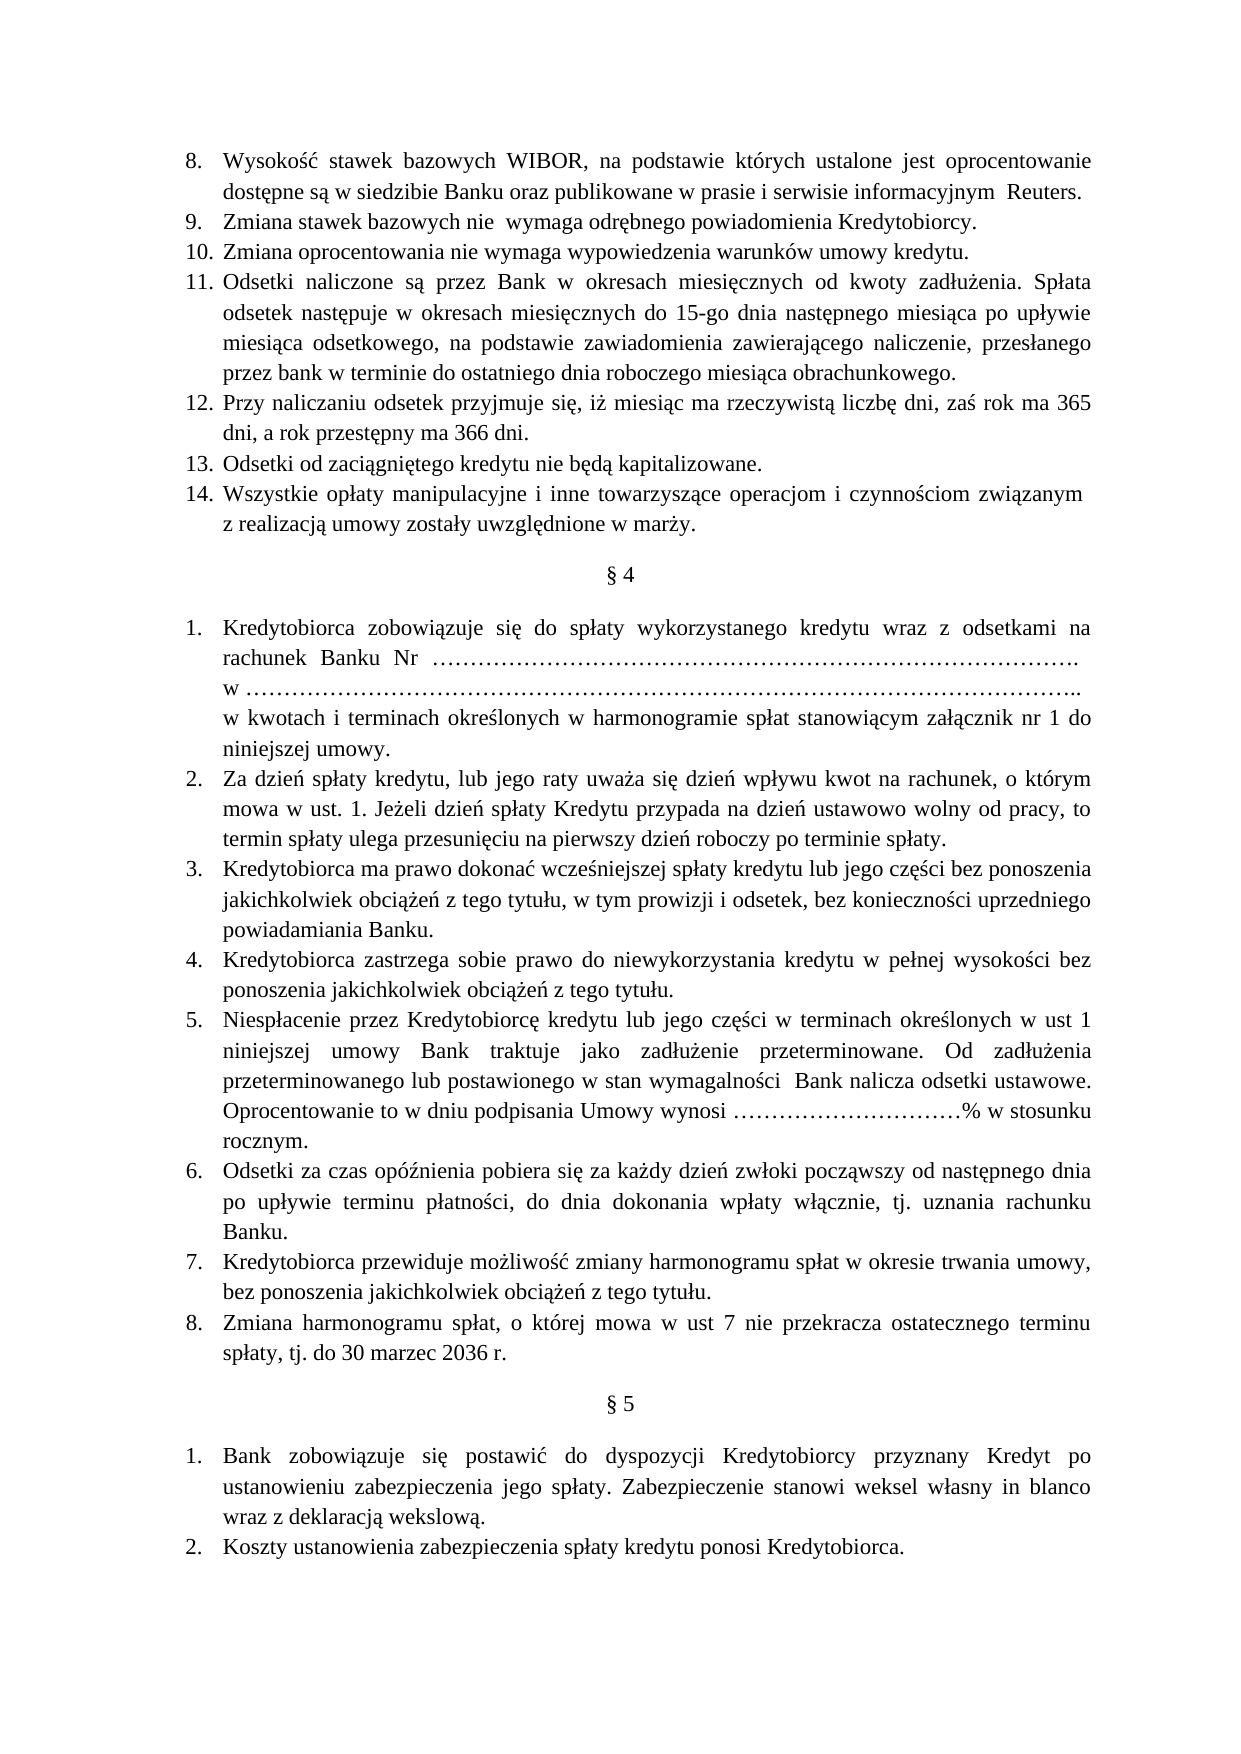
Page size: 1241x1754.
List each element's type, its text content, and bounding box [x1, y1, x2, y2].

list Zmiana oprocentowania nie wymaga wypowiedzenia warunków umowy kredytu. [185, 238, 1093, 264]
list Odsetki od zaciągniętego kredytu nie będą kapitalizowane. [185, 450, 1093, 476]
text § 4 [148, 561, 1093, 587]
list Koszty ustanowienia zabezpieczenia spłaty kredytu ponosi Kredytobiorca. [185, 1533, 1093, 1559]
list 6. Odsetki za czas opóźnienia pobiera się za każdy dzień zwłoki począwszy od następnego dnia po upływie terminu płatności, do dnia dokonania wpłaty włącznie, tj. uznania rachunku Banku. [186, 1158, 1093, 1244]
list w kwotach i terminach określonych w harmonogramie spłat stanowiącym załącznik nr 1 do niniejszej umowy. [223, 704, 1093, 761]
list 8. Zmiana harmonogramu spłat, o której mowa w ust 7 nie przekracza ostatecznego terminu spłaty, tj. do 30 marzec 2036 r. [186, 1309, 1093, 1365]
list Kredytobiorca zobowiązuje się do spłaty wykorzystanego kredytu wraz z odsetkami na rachunek Banku Nr …………………………………………………………………………. w ……………………………………………………………………………………………….. [185, 614, 1093, 701]
text § 5 [148, 1390, 1093, 1416]
list 2. Za dzień spłaty kredytu, lub jego raty uważa się dzień wpływu kwot na rachunek, o którym mowa w ust. 1. Jeżeli dzień spłaty Kredytu przypada na dzień ustawowo wolny od pracy, to termin spłaty ulega przesunięciu na pierwszy dzień roboczy po terminie spłaty. [186, 765, 1093, 852]
list 4. Kredytobiorca zastrzega sobie prawo do niewykorzystania kredytu w pełnej wysokości bez ponoszenia jakichkolwiek obciążeń z tego tytułu. [186, 946, 1093, 1003]
list Wysokość stawek bazowych WIBOR, na podstawie których ustalone jest oprocentowanie dostępne są w siedzibie Banku oraz publikowane w prasie i serwisie informacyjnym Reuters. [185, 148, 1093, 204]
list Wszystkie opłaty manipulacyjne i inne towarzyszące operacjom i czynnościom związanym z realizacją umowy zostały uwzględnione w marży. [185, 480, 1093, 536]
list 7. Kredytobiorca przewiduje możliwość zmiany harmonogramu spłat w okresie trwania umowy, bez ponoszenia jakichkolwiek obciążeń z tego tytułu. [186, 1248, 1093, 1305]
list 5. Niespłacenie przez Kredytobiorcę kredytu lub jego części w terminach określonych w ust 1 niniejszej umowy Bank traktuje jako zadłużenie przeterminowane. Od zadłużenia przeterminowanego lub postawionego w stan wymagalności Bank nalicza odsetki ustawowe. Oprocentowanie to w dniu podpisania Umowy wynosi …………………………% w stosunku rocznym. [186, 1007, 1093, 1154]
list Bank zobowiązuje się postawić do dyspozycji Kredytobiorcy przyznany Kredyt po ustanowieniu zabezpieczenia jego spłaty. Zabezpieczenie stanowi weksel własny in blanco wraz z deklaracją wekslową. [185, 1443, 1093, 1529]
list Odsetki naliczone są przez Bank w okresach miesięcznych od kwoty zadłużenia. Spłata odsetek następuje w okresach miesięcznych do 15-go dnia następnego miesiąca po upływie miesiąca odsetkowego, na podstawie zawiadomienia zawierającego naliczenie, przesłanego przez bank w terminie do ostatniego dnia roboczego miesiąca obrachunkowego. [185, 268, 1093, 385]
list Przy naliczaniu odsetek przyjmuje się, iż miesiąc ma rzeczywistą liczbę dni, zaś rok ma 365 dni, a rok przestępny ma 366 dni. [185, 389, 1093, 446]
list 3. Kredytobiorca ma prawo dokonać wcześniejszej spłaty kredytu lub jego części bez ponoszenia jakichkolwiek obciążeń z tego tytułu, w tym prowizji i odsetek, bez konieczności uprzedniego powiadamiania Banku. [186, 856, 1093, 942]
list Zmiana stawek bazowych nie wymaga odrębnego powiadomienia Kredytobiorcy. [185, 208, 1093, 234]
